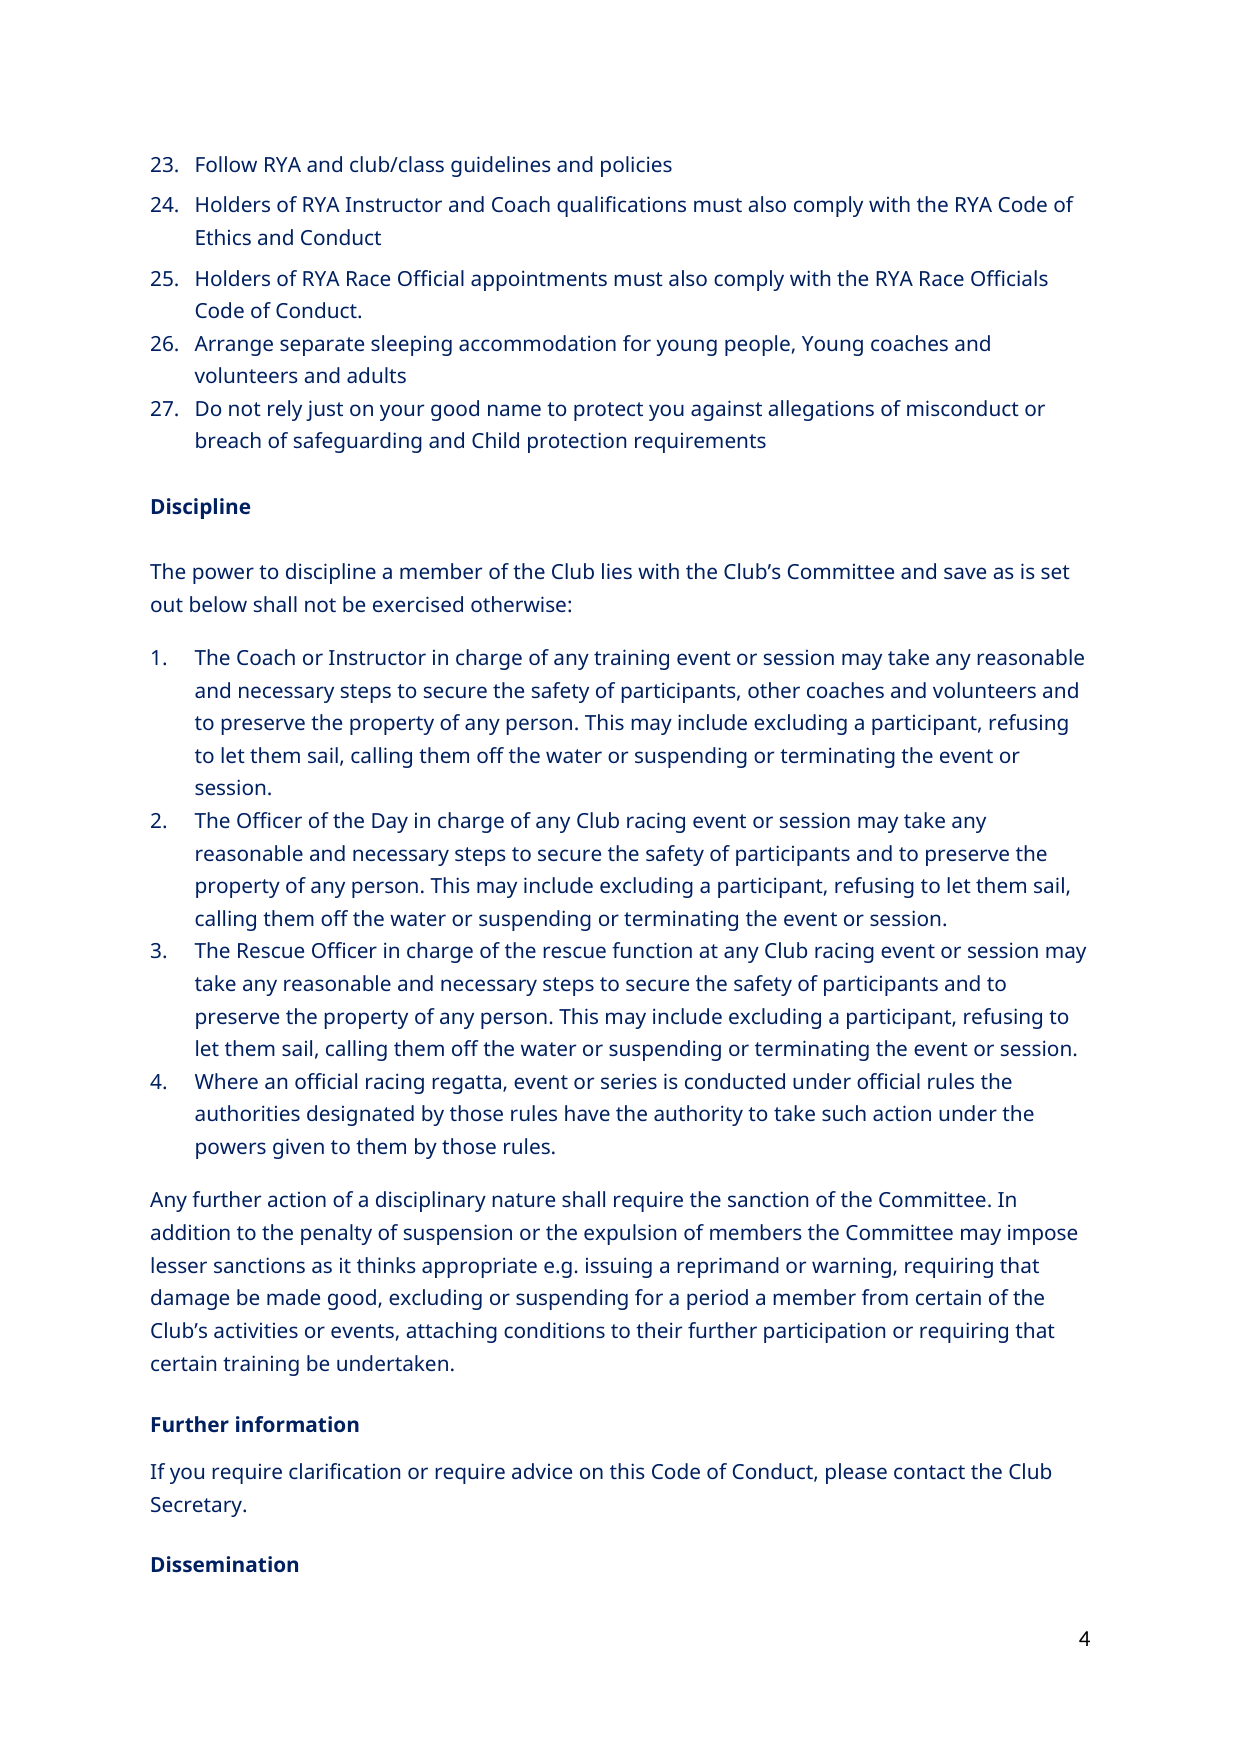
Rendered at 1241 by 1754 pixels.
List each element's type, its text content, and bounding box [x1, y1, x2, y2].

text If you require clarification or require advice on this Code of Conduct, please contact the Club Secretary. [150, 1457, 1090, 1518]
list The Rescue Officer in charge of the rescue function at any Club racing event or session may take any reasonable and necessary steps to secure the safety of participants and to preserve the property of any person. This may include excluding a participant, refusing to let them sail, calling them off the water or suspending or terminating the event or session. [150, 937, 1090, 1063]
list The Coach or Instructor in charge of any training event or session may take any reasonable and necessary steps to secure the safety of participants, other coaches and volunteers and to preserve the property of any person. This may include excluding a participant, refusing to let them sail, calling them off the water or suspending or terminating the event or session. [150, 643, 1090, 802]
list Where an official racing regatta, event or series is conducted under official rules the authorities designated by those rules have the authority to take such action under the powers given to them by those rules. [150, 1067, 1090, 1161]
text Discipline [150, 492, 1090, 520]
text The power to discipline a member of the Club lies with the Club’s Committee and save as is set out below shall not be exercised otherwise: [150, 557, 1090, 618]
list Holders of RYA Race Official appointments must also comply with the RYA Race Officials Code of Conduct. [150, 264, 1090, 325]
text Any further action of a disciplinary nature shall require the sanction of the Committee. In addition to the penalty of suspension or the expulsion of members the Committee may impose lesser sanctions as it thinks appropriate e.g. issuing a reprimand or warning, requiring that damage be made good, excluding or suspending for a period a member from certain of the Club’s activities or events, attaching conditions to their further participation or requiring that certain training be undertaken. [150, 1186, 1090, 1377]
list Do not rely just on your good name to protect you against allegations of misconduct or breach of safeguarding and Child protection requirements [150, 394, 1090, 455]
list Holders of RYA Instructor and Coach qualifications must also comply with the RYA Code of Ethics and Conduct [150, 191, 1090, 252]
text Further information [150, 1410, 1090, 1439]
list Arrange separate sleeping accommodation for young people, Young coaches and volunteers and adults [150, 329, 1090, 390]
list Follow RYA and club/class guidelines and policies [150, 150, 1090, 178]
text Dissemination [150, 1550, 1090, 1579]
list The Officer of the Day in charge of any Club racing event or session may take any reasonable and necessary steps to secure the safety of participants and to preserve the property of any person. This may include excluding a participant, refusing to let them sail, calling them off the water or suspending or terminating the event or session. [150, 806, 1090, 932]
